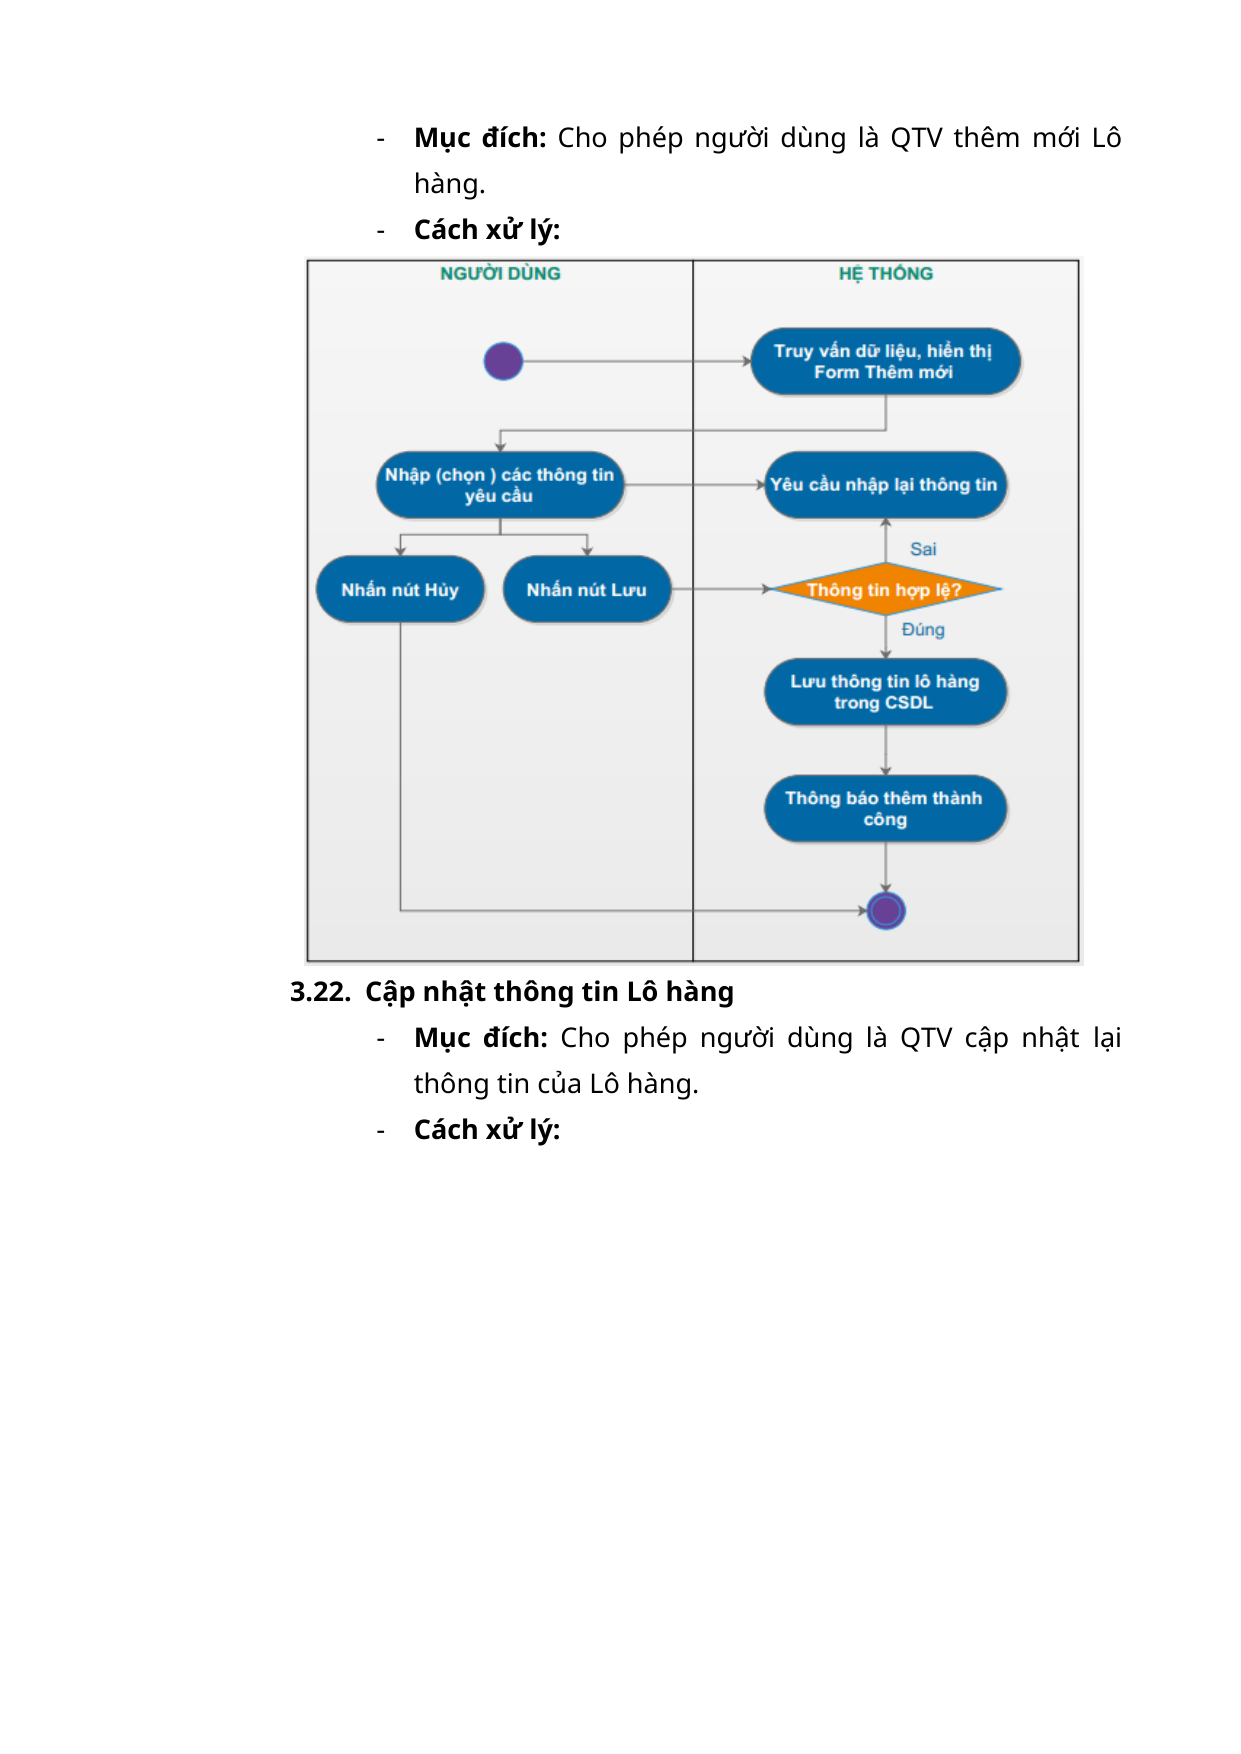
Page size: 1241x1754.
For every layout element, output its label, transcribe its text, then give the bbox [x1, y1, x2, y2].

list Cách xử lý: [376, 210, 1122, 247]
picture [304, 256, 1084, 966]
list Mục đích: Cho phép người dùng là QTV thêm mới Lô hàng. [376, 118, 1122, 201]
list Mục đích: Cho phép người dùng là QTV cập nhật lại thông tin của Lô hàng. [376, 1019, 1122, 1102]
list Cách xử lý: [376, 1111, 1122, 1148]
list Cập nhật thông tin Lô hàng [290, 973, 1122, 1009]
